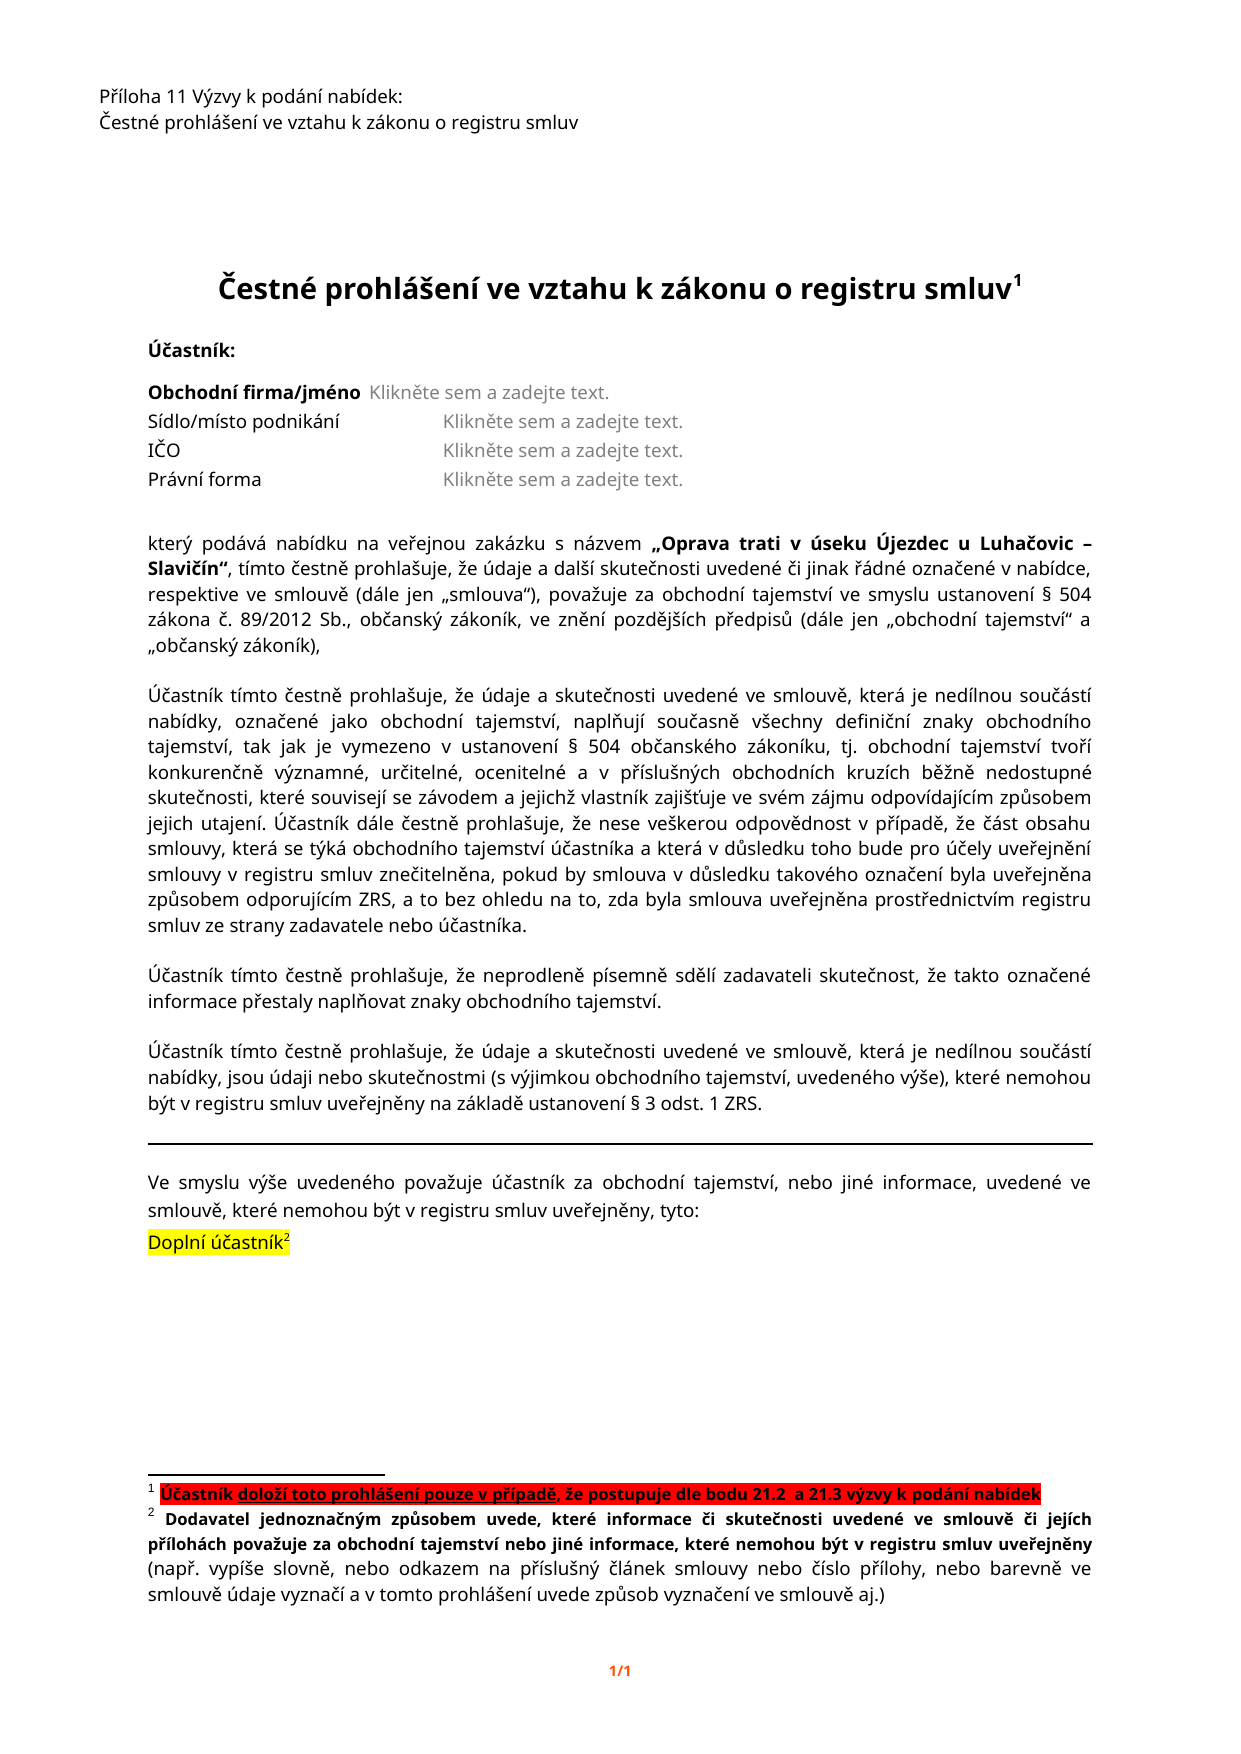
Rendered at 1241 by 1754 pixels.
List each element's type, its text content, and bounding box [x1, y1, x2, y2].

text Účastník tímto čestně prohlašuje, že údaje a skutečnosti uvedené ve smlouvě, která je nedílnou součástí nabídky, jsou údaji nebo skutečnostmi (s výjimkou obchodního tajemství, uvedeného výše), které nemohou být v registru smluv uveřejněny na základě ustanovení § 3 odst. 1 ZRS. [148, 1039, 1093, 1115]
text Doplní účastník [148, 1226, 1092, 1255]
text Sídlo/místo podnikání [148, 405, 1093, 434]
text Ve smyslu výše uvedeného považuje účastník za obchodní tajemství, nebo jiné informace, uvedené ve smlouvě, které nemohou být v registru smluv uveřejněny, tyto: [148, 1169, 1092, 1223]
text který podává nabídku na veřejnou zakázku s názvem „Oprava trati v úseku Újezdec u Luhačovic – Slavičín“, tímto čestně prohlašuje, že údaje a další skutečnosti uvedené či jinak řádné označené v nabídce, respektive ve smlouvě (dále jen „smlouva“), považuje za obchodní tajemství ve smyslu ustanovení § 504 zákona č. 89/2012 Sb., občanský zákoník, ve znění pozdějších předpisů (dále jen „obchodní tajemství“ a „občanský zákoník), [148, 530, 1093, 658]
text Obchodní firma/jméno [148, 376, 1093, 405]
text Účastník tímto čestně prohlašuje, že neprodleně písemně sdělí zadavateli skutečnost, že takto označené informace přestaly naplňovat znaky obchodního tajemství. [148, 963, 1093, 1014]
text Účastník: [148, 333, 1093, 364]
text IČO [148, 434, 1093, 463]
text Účastník tímto čestně prohlašuje, že údaje a skutečnosti uvedené ve smlouvě, která je nedílnou součástí nabídky, označené jako obchodní tajemství, naplňují současně všechny definiční znaky obchodního tajemství, tak jak je vymezeno v ustanovení § 504 občanského zákoníku, tj. obchodní tajemství tvoří konkurenčně významné, určitelné, ocenitelné a v příslušných obchodních kruzích běžně nedostupné skutečnosti, které souvisejí se závodem a jejichž vlastník zajišťuje ve svém zájmu odpovídajícím způsobem jejich utajení. Účastník dále čestně prohlašuje, že nese veškerou odpovědnost v případě, že část obsahu smlouvy, která se týká obchodního tajemství účastníka a která v důsledku toho bude pro účely uveřejnění smlouvy v registru smluv znečitelněna, pokud by smlouva v důsledku takového označení byla uveřejněna způsobem odporujícím ZRS, a to bez ohledu na to, zda byla smlouva uveřejněna prostřednictvím registru smluv ze strany zadavatele nebo účastníka. [148, 683, 1093, 938]
text Právní forma [148, 463, 1093, 492]
title Čestné prohlášení ve vztahu k zákonu o registru smluv [148, 268, 1093, 308]
